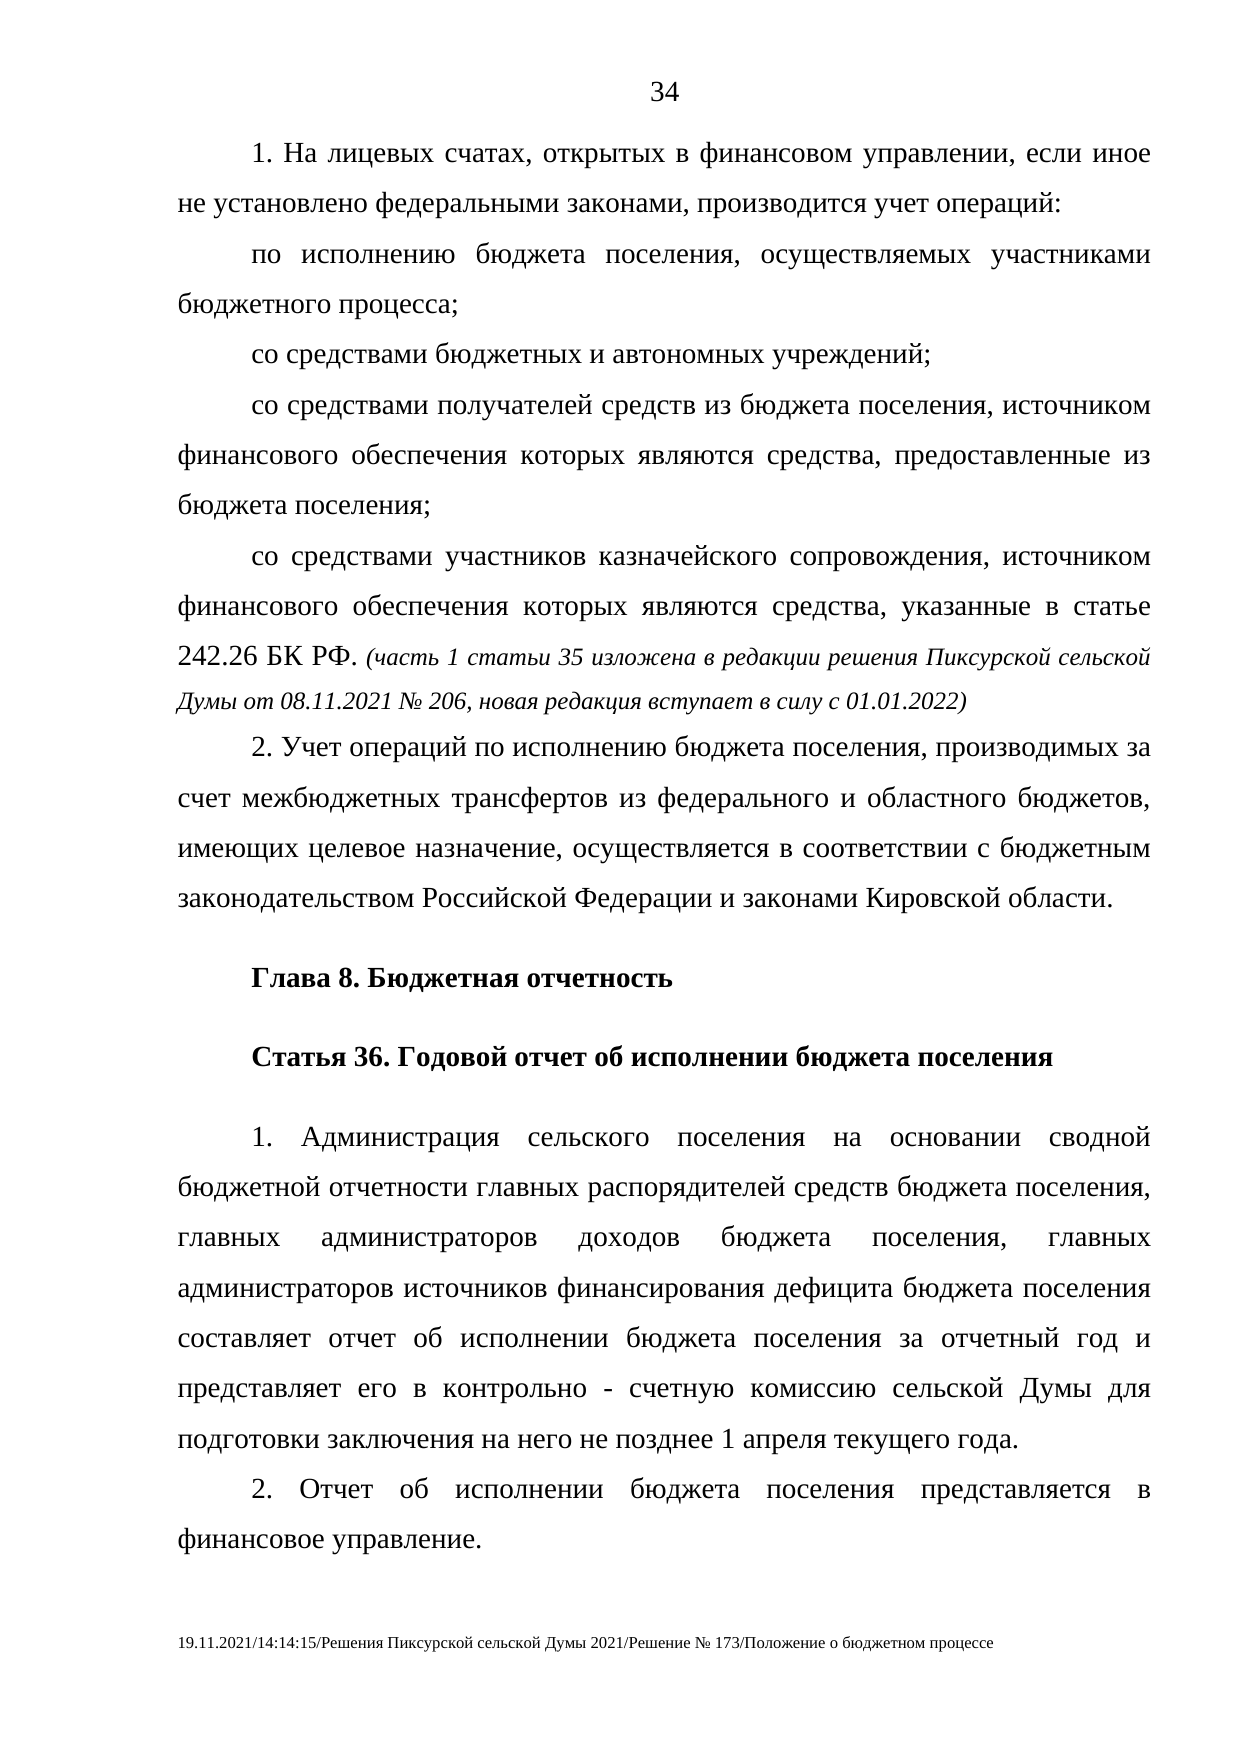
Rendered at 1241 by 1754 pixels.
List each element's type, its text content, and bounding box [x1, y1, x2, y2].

text 1. Администрация сельского поселения на основании сводной бюджетной отчетности главных распорядителей средств бюджета поселения, главных администраторов доходов бюджета поселения, главных администраторов источников финансирования дефицита бюджета поселения составляет отчет об исполнении бюджета поселения за отчетный год и представляет его в контрольно - счетную комиссию сельской Думы для подготовки заключения на него не позднее 1 апреля текущего года. [177, 1119, 1152, 1454]
text Статья 36. Годовой отчет об исполнении бюджета поселения [177, 1039, 1152, 1073]
text Глава 8. Бюджетная отчетность [177, 960, 1152, 993]
text со средствами получателей средств из бюджета поселения, источником финансового обеспечения которых являются средства, предоставленные из бюджета поселения; [177, 387, 1152, 521]
text 1. На лицевых счатах, открытых в финансовом управлении, если иное не установлено федеральными законами, производится учет операций: [177, 135, 1152, 219]
text 2. Учет операций по исполнению бюджета поселения, производимых за счет межбюджетных трансфертов из федерального и областного бюджетов, имеющих целевое назначение, осуществляется в соответствии с бюджетным законодательством Российской Федерации и законами Кировской области. [177, 729, 1152, 914]
text по исполнению бюджета поселения, осуществляемых участниками бюджетного процесса; [177, 236, 1152, 320]
text 2. Отчет об исполнении бюджета поселения представляется в финансовое управление. [177, 1471, 1152, 1555]
text со средствами бюджетных и автономных учреждений; [177, 337, 1152, 370]
text со средствами участников казначейского сопровождения, источником финансового обеспечения которых являются средства, указанные в статье 242.26 БК РФ. (часть 1 статьи 35 изложена в редакции решения Пиксурской сельской Думы от 08.11.2021 № 206, новая редакция вступает в силу с 01.01.2022) [177, 538, 1152, 715]
